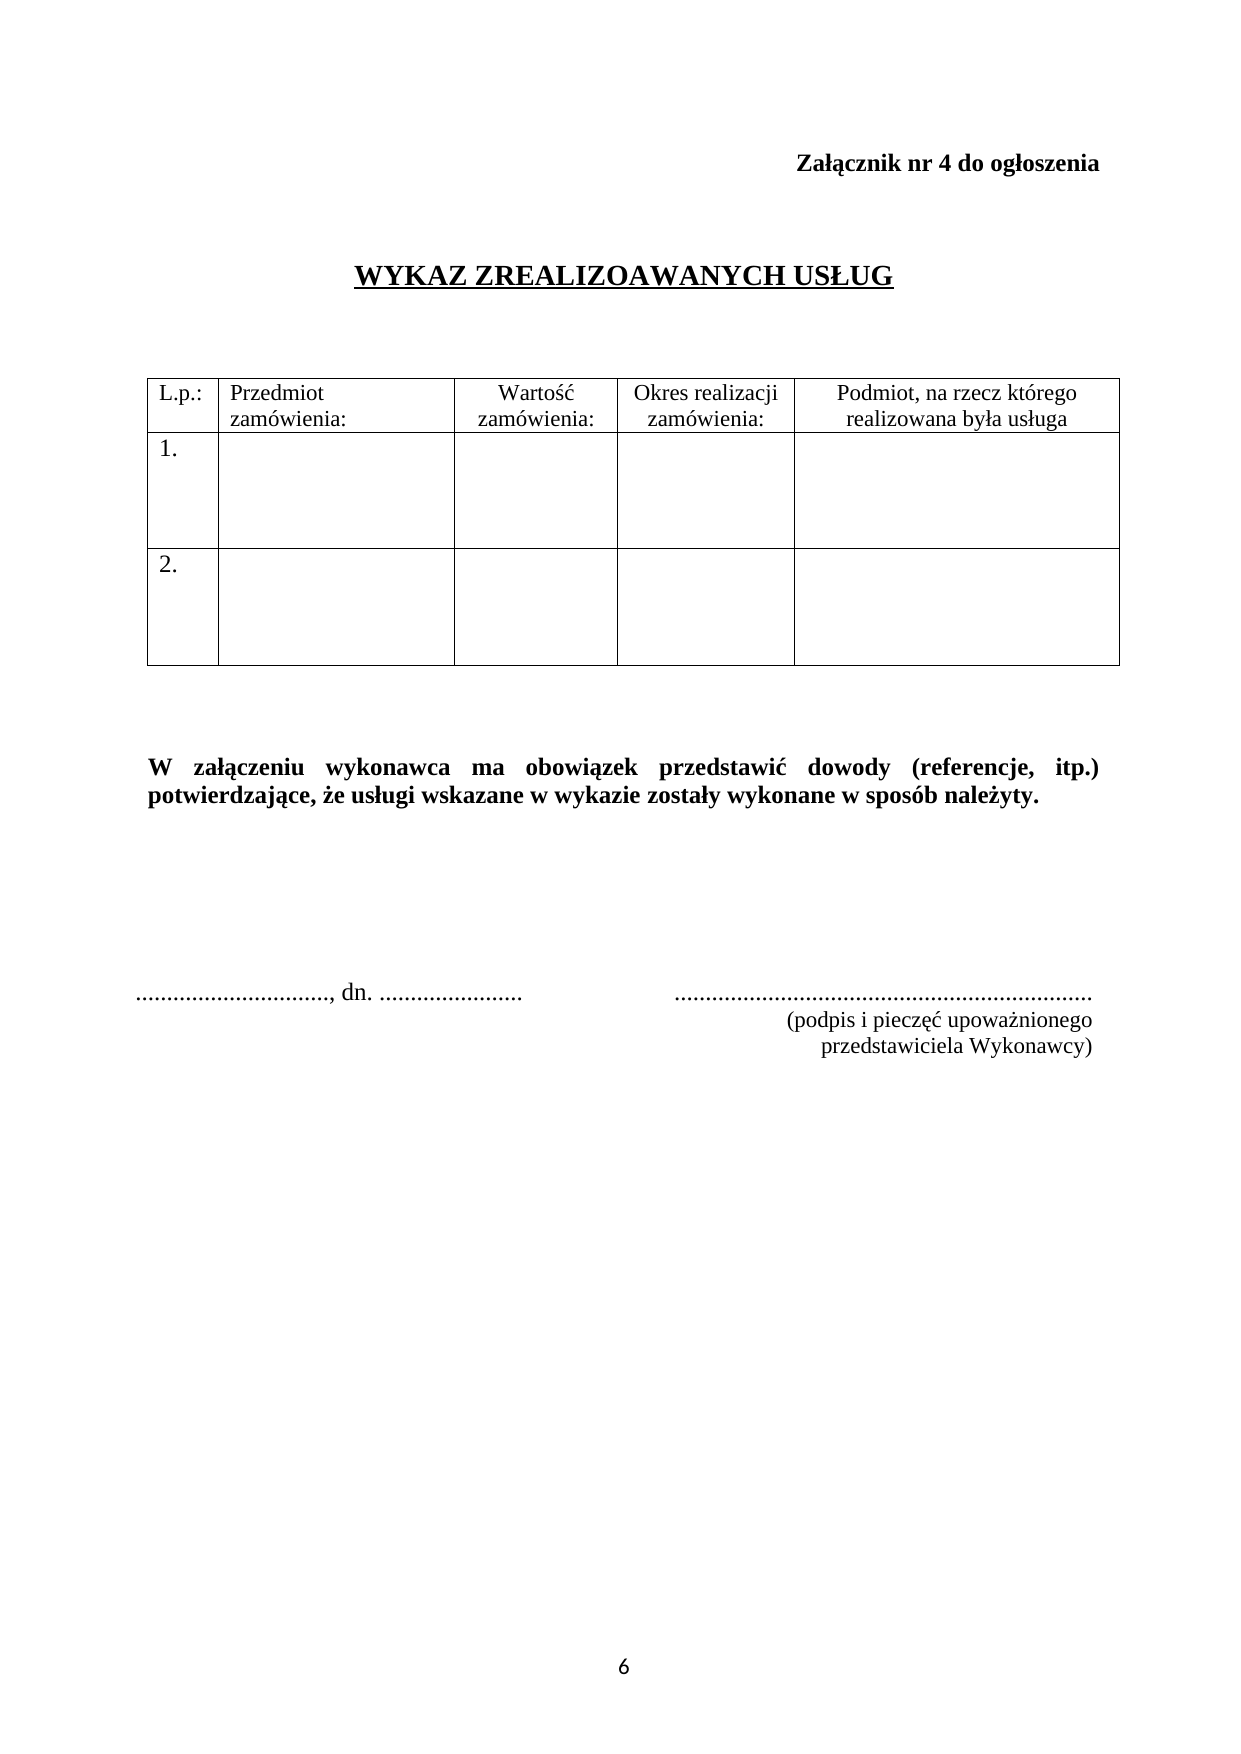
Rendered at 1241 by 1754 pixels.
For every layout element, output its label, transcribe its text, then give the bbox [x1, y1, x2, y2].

text W załączeniu wykonawca ma obowiązek przedstawić dowody (referencje, itp.) potwierdzające, że usługi wskazane w wykazie zostały wykonane w sposób należyty. [148, 752, 1100, 809]
table_cell [219, 549, 454, 664]
table_header Wartość zamówienia: [455, 379, 617, 432]
table_cell [618, 549, 794, 664]
text (podpis i pieczęć upoważnionego [148, 1006, 1100, 1032]
table_header Okres realizacji zamówienia: [618, 379, 794, 432]
text ..............................., dn. ....................... ................................................................... [135, 977, 1100, 1006]
table_cell [795, 549, 1119, 664]
table_header Podmiot, na rzecz którego realizowana była usługa [795, 379, 1119, 432]
table_cell 2. [148, 549, 218, 664]
table_cell 1. [148, 433, 218, 548]
table_header L.p.: [148, 379, 218, 432]
table_cell [795, 433, 1119, 548]
table_cell [219, 433, 454, 548]
text WYKAZ ZREALIZOAWANYCH USŁUG [148, 258, 1100, 292]
table_cell [618, 433, 794, 548]
table_header Przedmiot zamówienia: [219, 379, 454, 432]
text przedstawiciela Wykonawcy) [148, 1032, 1100, 1059]
text Załącznik nr 4 do ogłoszenia [148, 148, 1100, 176]
table_cell [455, 549, 617, 664]
table_cell [455, 433, 617, 548]
